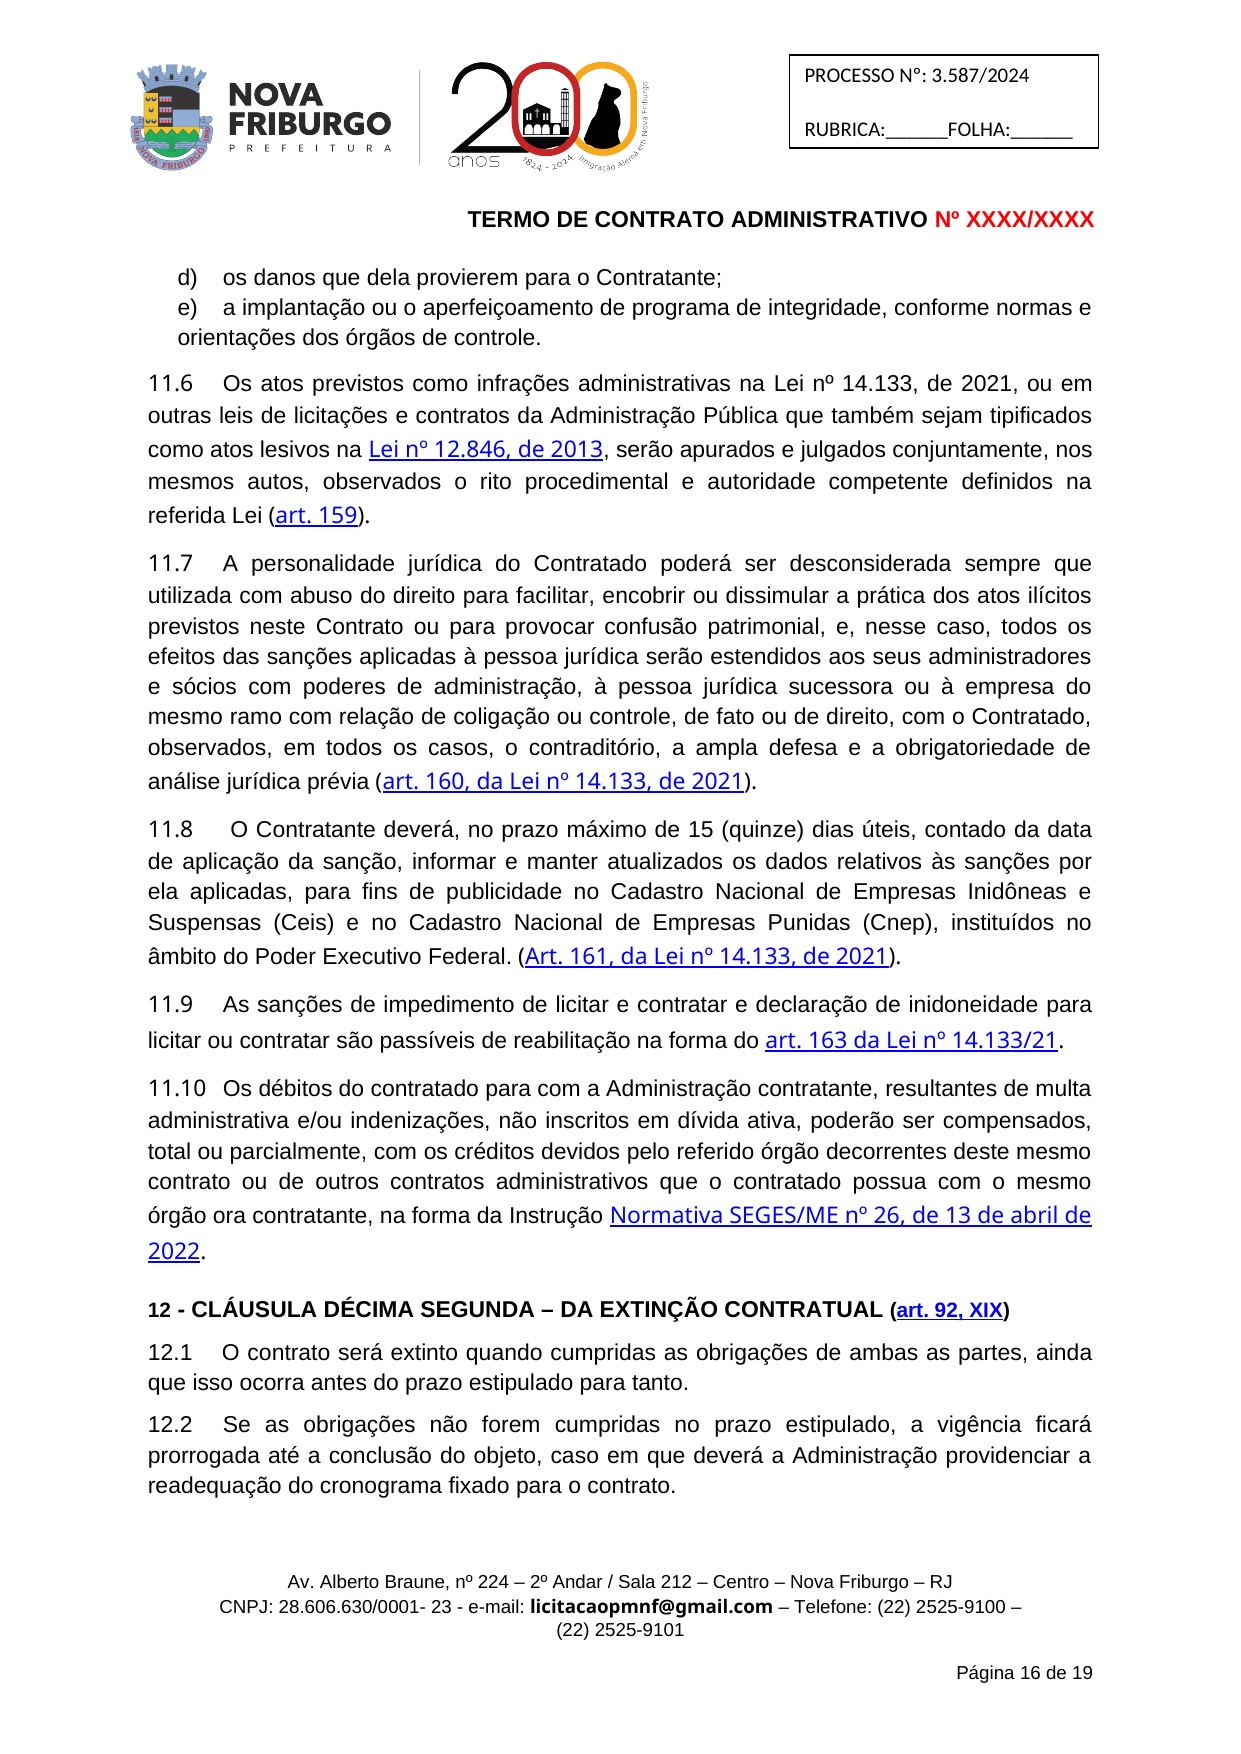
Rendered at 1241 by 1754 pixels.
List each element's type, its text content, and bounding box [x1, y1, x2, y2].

list a implantação ou o aperfeiçoamento de programa de integridade, conforme normas e orientações dos órgãos de controle. [177, 294, 1092, 350]
list Os débitos do contratado para com a Administração contratante, resultantes de multa administrativa e/ou indenizações, não inscritos em dívida ativa, poderão ser compensados, total ou parcialmente, com os créditos devidos pelo referido órgão decorrentes deste mesmo contrato ou de outros contratos administrativos que o contratado possua com o mesmo órgão ora contratante, na forma da Instrução Normativa SEGES/ME nº 26, de 13 de abril de 2022. [148, 1072, 1092, 1266]
list os danos que dela provierem para o Contratante; [177, 263, 1092, 290]
list Se as obrigações não forem cumpridas no prazo estipulado, a vigência ficará prorrogada até a conclusão do objeto, caso em que deverá a Administração providenciar a readequação do cronograma fixado para o contrato. [148, 1411, 1092, 1498]
list O Contratante deverá, no prazo máximo de 15 (quinze) dias úteis, contado da data de aplicação da sanção, informar e manter atualizados os dados relativos às sanções por ela aplicadas, para fins de publicidade no Cadastro Nacional de Empresas Inidôneas e Suspensas (Ceis) e no Cadastro Nacional de Empresas Punidas (Cnep), instituídos no âmbito do Poder Executivo Federal. (Art. 161, da Lei nº 14.133, de 2021). [148, 813, 1092, 971]
list As sanções de impedimento de licitar e contratar e declaração de inidoneidade para licitar ou contratar são passíveis de reabilitação na forma do art. 163 da Lei nº 14.133/21. [148, 988, 1092, 1055]
list O contrato será extinto quando cumpridas as obrigações de ambas as partes, ainda que isso ocorra antes do prazo estipulado para tanto. [148, 1338, 1092, 1395]
list - CLÁUSULA DÉCIMA SEGUNDA – DA EXTINÇÃO CONTRATUAL (art. 92, XIX) [148, 1296, 1092, 1322]
picture [103, 29, 681, 200]
list Os atos previstos como infrações administrativas na Lei nº 14.133, de 2021, ou em outras leis de licitações e contratos da Administração Pública que também sejam tipificados como atos lesivos na Lei nº 12.846, de 2013, serão apurados e julgados conjuntamente, nos mesmos autos, observados o rito procedimental e autoridade competente definidos na referida Lei (art. 159). [148, 367, 1092, 530]
list A personalidade jurídica do Contratado poderá ser desconsiderada sempre que utilizada com abuso do direito para facilitar, encobrir ou dissimular a prática dos atos ilícitos previstos neste Contrato ou para provocar confusão patrimonial, e, nesse caso, todos os efeitos das sanções aplicadas à pessoa jurídica serão estendidos aos seus administradores e sócios com poderes de administração, à pessoa jurídica sucessora ou à empresa do mesmo ramo com relação de coligação ou controle, de fato ou de direito, com o Contratado, observados, em todos os casos, o contraditório, a ampla defesa e a obrigatoriedade de análise jurídica prévia (art. 160, da Lei nº 14.133, de 2021). [148, 547, 1092, 796]
